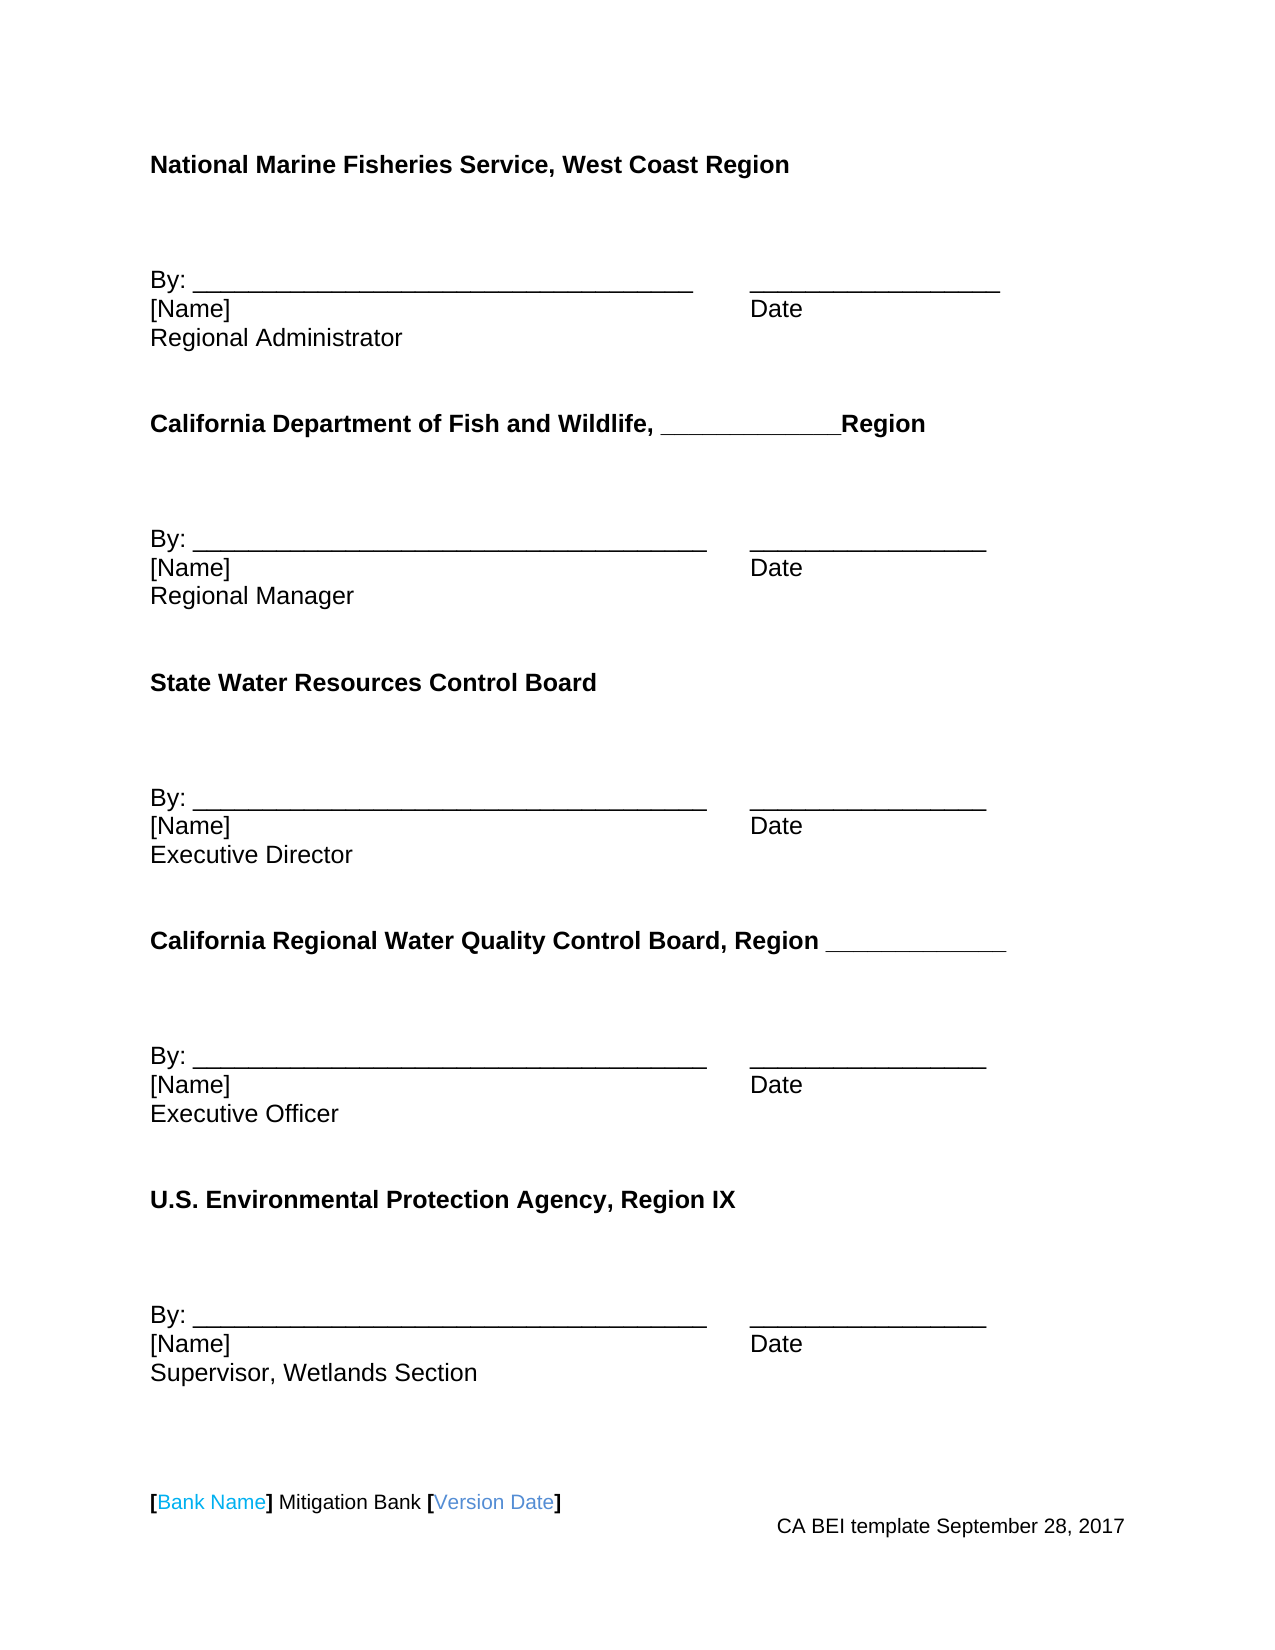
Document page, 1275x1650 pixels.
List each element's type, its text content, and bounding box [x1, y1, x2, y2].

text Supervisor, Wetlands Section [150, 1357, 1125, 1386]
text By: _____________________________________ _________________ [150, 1300, 1125, 1329]
text Regional Manager [150, 581, 1125, 610]
text State Water Resources Control Board [150, 667, 1125, 696]
text Executive Director [150, 840, 1125, 869]
text [Name] Date [150, 811, 1125, 840]
text [Name] Date [150, 552, 1125, 581]
text U.S. Environmental Protection Agency, Region IX [150, 1185, 1125, 1214]
text [Name] Date [150, 294, 1125, 322]
text [Name] Date [150, 1070, 1125, 1099]
text National Marine Fisheries Service, West Coast Region [150, 150, 1125, 179]
text By: _____________________________________ _________________ [150, 782, 1125, 811]
text By: ____________________________________ __________________ [150, 265, 1125, 294]
text [Name] Date [150, 1329, 1125, 1357]
text By: _____________________________________ _________________ [150, 1041, 1125, 1070]
text California Regional Water Quality Control Board, Region _____________ [150, 926, 1125, 955]
text Executive Officer [150, 1099, 1125, 1127]
text Regional Administrator [150, 322, 1125, 351]
text By: _____________________________________ _________________ [150, 524, 1125, 552]
text California Department of Fish and Wildlife, _____________Region [150, 409, 1125, 437]
